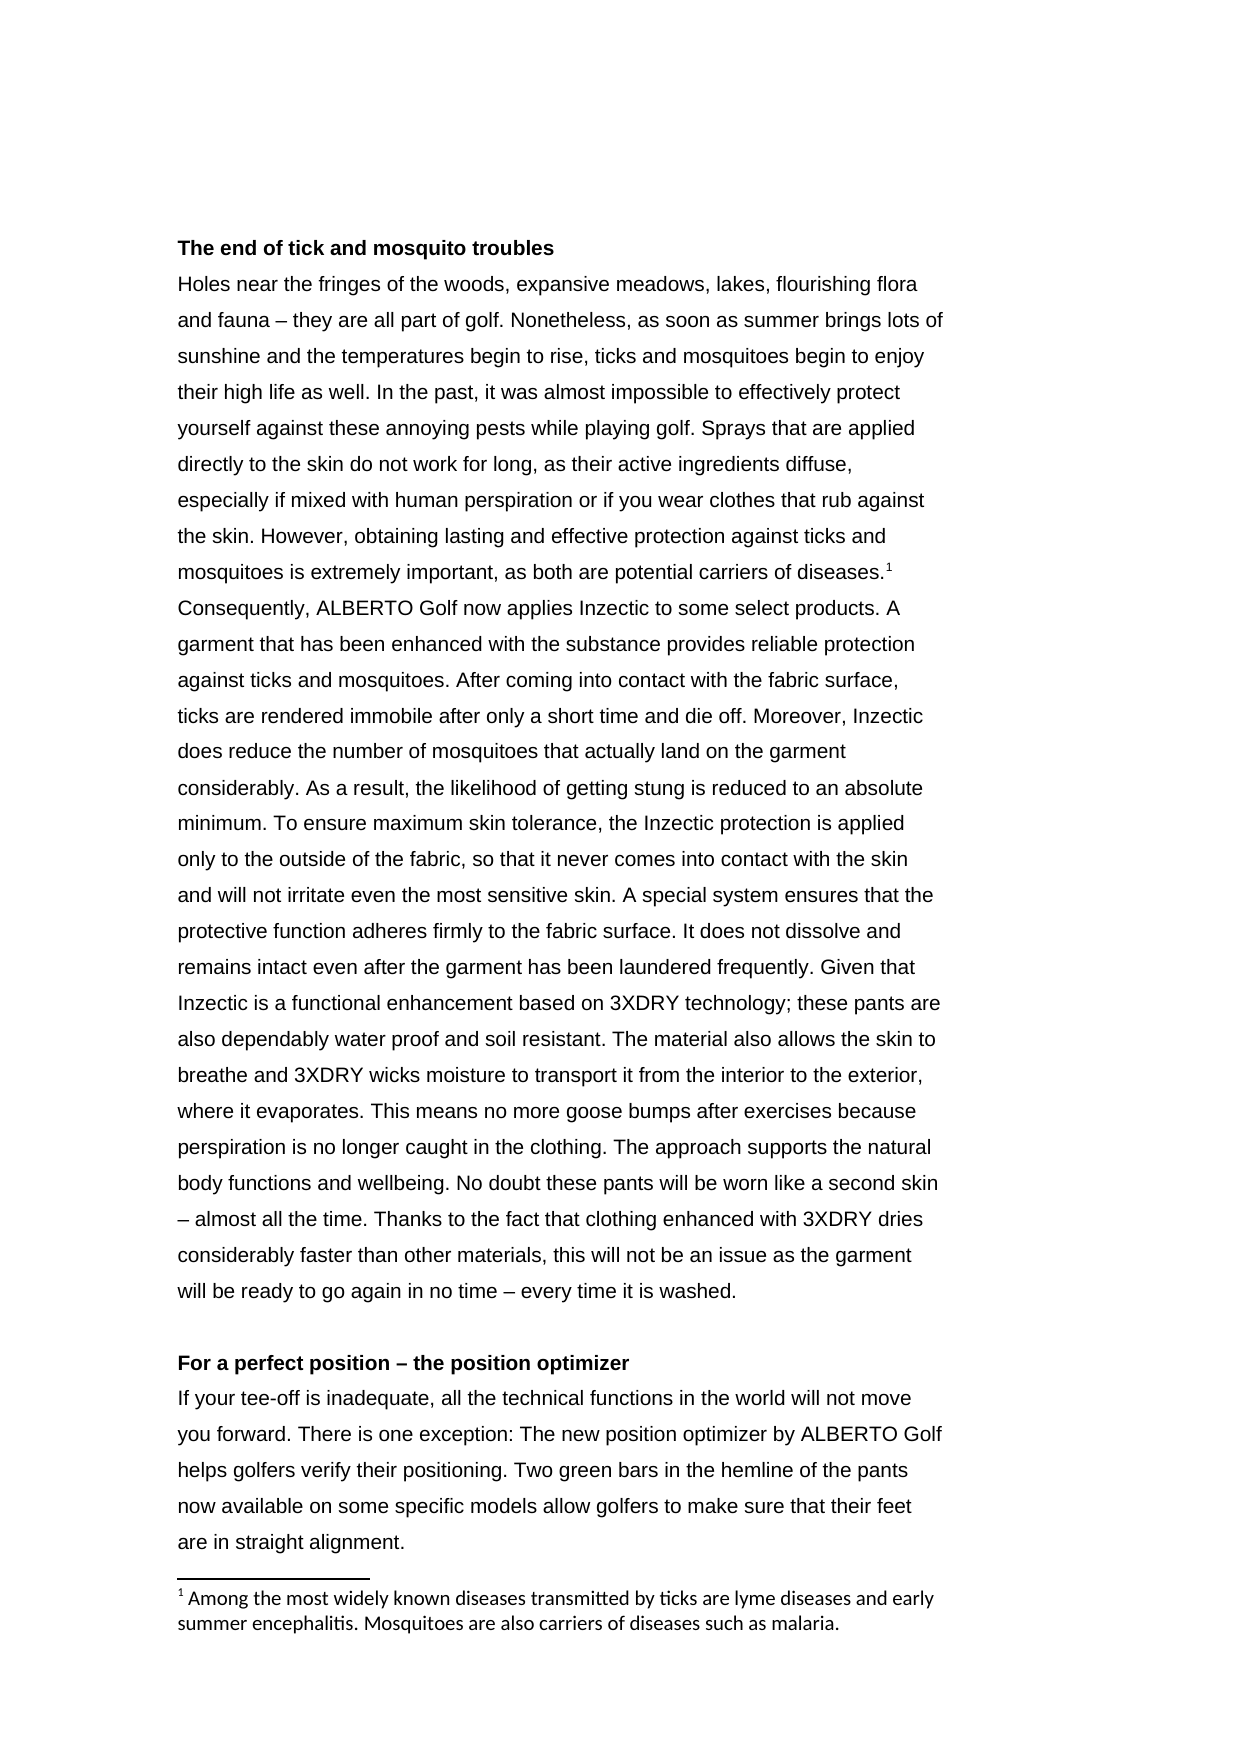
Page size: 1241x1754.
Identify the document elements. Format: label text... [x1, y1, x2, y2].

text If your tee-off is inadequate, all the technical functions in the world will not move you forward. There is one exception: The new position optimizer by ALBERTO Golf helps golfers verify their positioning. Two green bars in the hemline of the pants now available on some specific models allow golfers to make sure that their feet are in straight alignment. [177, 1386, 945, 1554]
text The end of tick and mosquito troubles [177, 236, 945, 260]
text Holes near the fringes of the woods, expansive meadows, lakes, flourishing flora and fauna – they are all part of golf. Nonetheless, as soon as summer brings lots of sunshine and the temperatures begin to rise, ticks and mosquitoes begin to enjoy their high life as well. In the past, it was almost impossible to effectively protect yourself against these annoying pests while playing golf. Sprays that are applied directly to the skin do not work for long, as their active ingredients diffuse, especially if mixed with human perspiration or if you wear clothes that rub against the skin. However, obtaining lasting and effective protection against ticks and mosquitoes is extremely important, as both are potential carriers of diseases. Consequently, ALBERTO Golf now applies Inzectic to some select products. A garment that has been enhanced with the substance provides reliable protection against ticks and mosquitoes. After coming into contact with the fabric surface, ticks are rendered immobile after only a short time and die off. Moreover, Inzectic does reduce the number of mosquitoes that actually land on the garment considerably. As a result, the likelihood of getting stung is reduced to an absolute minimum. To ensure maximum skin tolerance, the Inzectic protection is applied only to the outside of the fabric, so that it never comes into contact with the skin and will not irritate even the most sensitive skin. A special system ensures that the protective function adheres firmly to the fabric surface. It does not dissolve and remains intact even after the garment has been laundered frequently. Given that Inzectic is a functional enhancement based on 3XDRY technology; these pants are also dependably water proof and soil resistant. The material also allows the skin to breathe and 3XDRY wicks moisture to transport it from the interior to the exterior, where it evaporates. This means no more goose bumps after exercises because perspiration is no longer caught in the clothing. The approach supports the natural body functions and wellbeing. No doubt these pants will be worn like a second skin – almost all the time. Thanks to the fact that clothing enhanced with 3XDRY dries considerably faster than other materials, this will not be an issue as the garment will be ready to go again in no time – every time it is washed. [177, 272, 945, 1302]
text For a perfect position – the position optimizer [177, 1350, 945, 1374]
